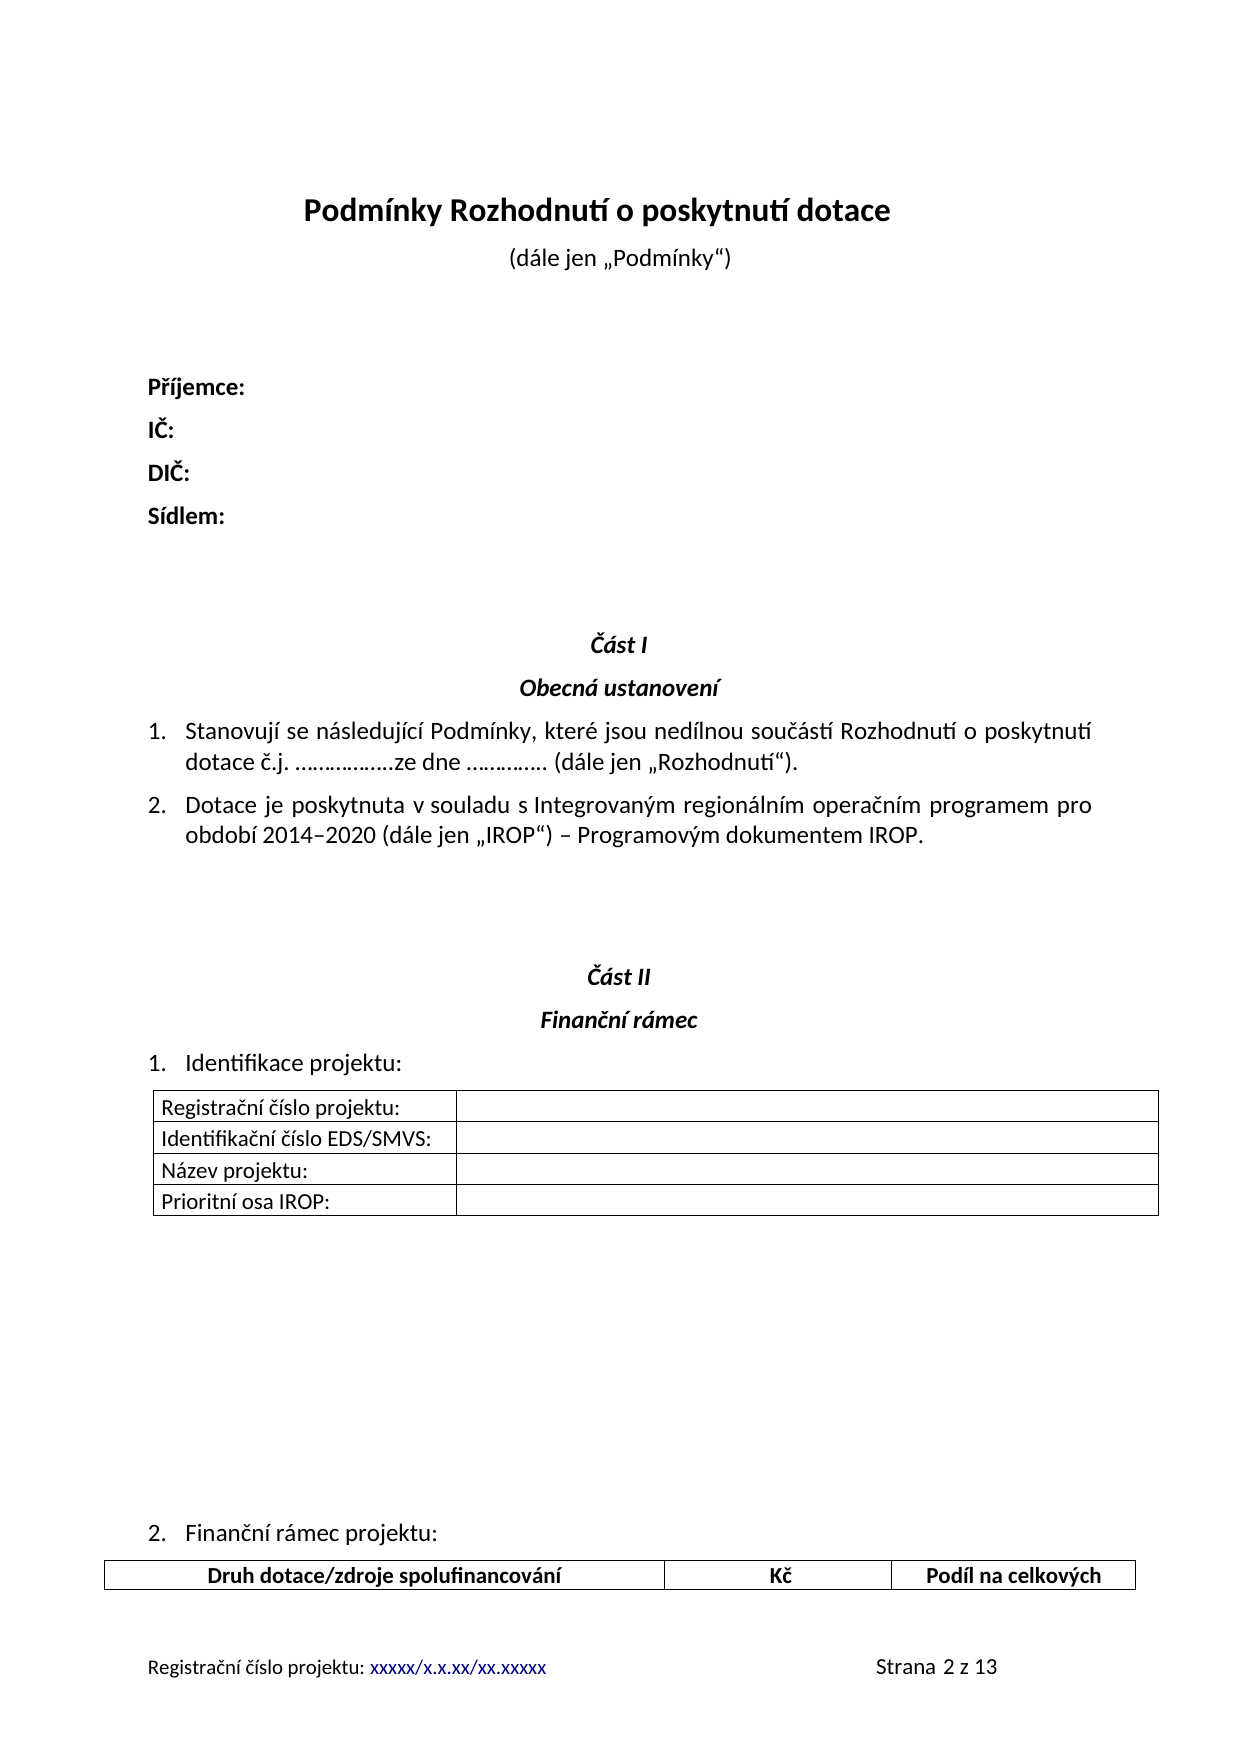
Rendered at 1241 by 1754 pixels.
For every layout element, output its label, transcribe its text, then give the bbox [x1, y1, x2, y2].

list Dotace je poskytnuta v souladu s Integrovaným regionálním operačním programem pro období 2014–2020 (dále jen „IROP“) – Programovým dokumentem IROP. [148, 789, 1092, 850]
text Finanční rámec [148, 1004, 1092, 1034]
table_header Registrační číslo projektu: [154, 1091, 456, 1121]
text Podmínky Rozhodnutí o poskytnutí dotace [110, 189, 1092, 230]
subtitle Obecná ustanovení [148, 672, 1092, 703]
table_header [105, 1561, 664, 1589]
text Sídlem: [148, 500, 1092, 531]
table_header [457, 1091, 1158, 1121]
table_cell Název projektu: [154, 1154, 456, 1184]
list Identifikace projektu: [148, 1047, 1092, 1077]
table_cell Identifikační číslo EDS/SMVS: [154, 1122, 456, 1152]
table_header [892, 1561, 1135, 1589]
list Finanční rámec projektu: [148, 1517, 1074, 1548]
list Stanovují se následující Podmínky, které jsou nedílnou součástí Rozhodnutí o poskytnutí dotace č.j. ……………..ze dne ………….. (dále jen „Rozhodnutí“). [148, 715, 1092, 776]
table_cell [457, 1185, 1158, 1215]
text Příjemce: [148, 371, 1092, 402]
subtitle Část I [148, 629, 1092, 660]
text DIČ: [148, 457, 1092, 488]
table_cell Prioritní osa IROP: [154, 1185, 456, 1215]
subtitle Část II [148, 961, 1092, 991]
table_header Kč [665, 1561, 891, 1589]
text IČ: [148, 414, 1092, 445]
text (dále jen „Podmínky“) [148, 242, 1092, 273]
table_cell [457, 1154, 1158, 1184]
table_cell [457, 1122, 1158, 1152]
